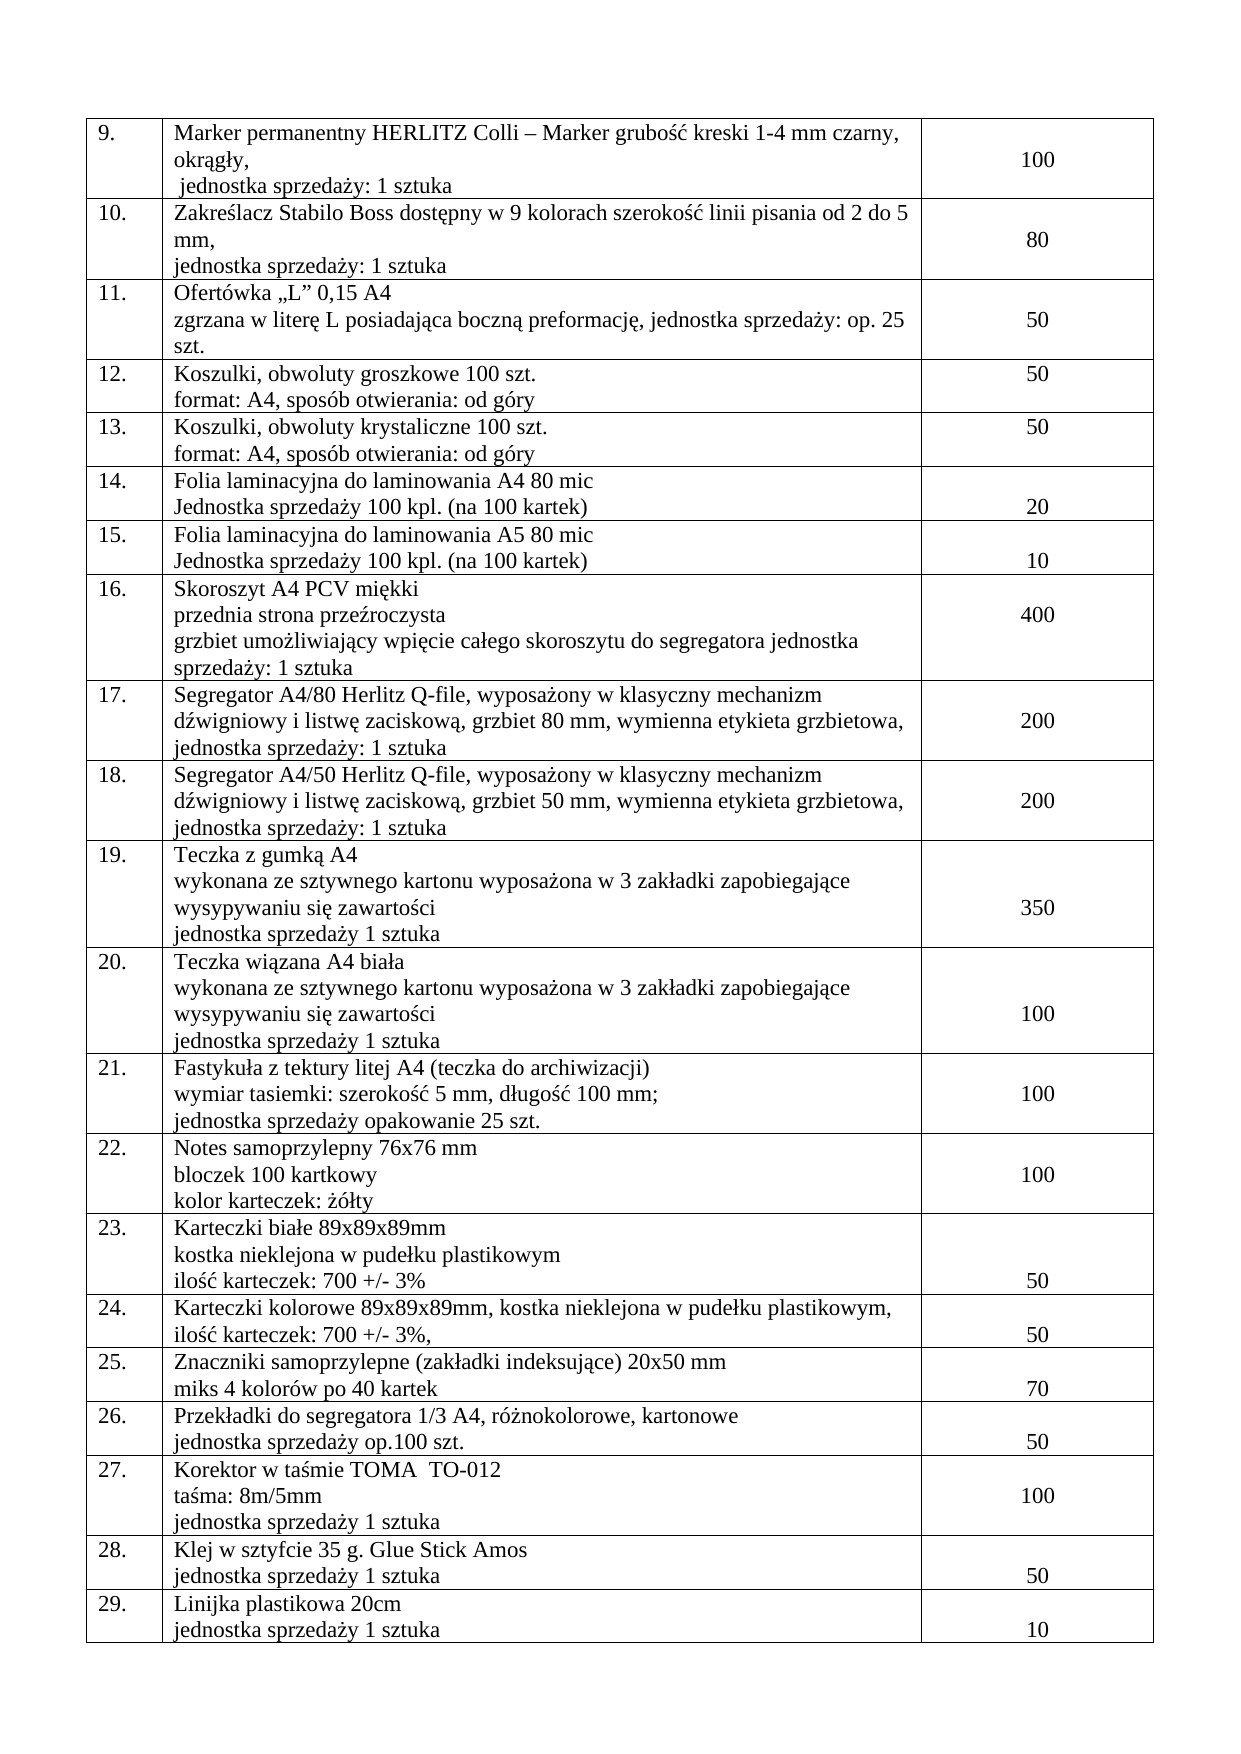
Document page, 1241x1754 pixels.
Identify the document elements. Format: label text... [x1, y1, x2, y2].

table_cell Przekładki do segregatora 1/3 A4, różnokolorowe, kartonowe jednostka sprzedaży op.100 szt. [163, 1402, 921, 1455]
table_cell Koszulki, obwoluty groszkowe 100 szt. format: A4, sposób otwierania: od góry [163, 360, 921, 412]
table_cell Klej w sztyfcie 35 g. Glue Stick Amos jednostka sprzedaży 1 sztuka [163, 1536, 921, 1588]
table_cell 50 [922, 1402, 1153, 1455]
table_cell Notes samoprzylepny 76x76 mm bloczek 100 kartkowy kolor karteczek: żółty [163, 1134, 921, 1213]
table_cell Znaczniki samoprzylepne (zakładki indeksujące) 20x50 mm miks 4 kolorów po 40 kartek [163, 1348, 921, 1401]
table_cell Korektor w taśmie TOMA TO-012 taśma: 8m/5mm jednostka sprzedaży 1 sztuka [163, 1456, 921, 1535]
table_cell 10 [922, 1590, 1153, 1642]
table_cell 10 [922, 521, 1153, 573]
table_cell 17. [87, 681, 162, 760]
table_cell Karteczki białe 89x89x89mm kostka nieklejona w pudełku plastikowym ilość karteczek: 700 +/- 3% [163, 1214, 921, 1293]
table_cell 10. [87, 199, 162, 278]
table_cell Linijka plastikowa 20cm jednostka sprzedaży 1 sztuka [163, 1590, 921, 1642]
table_cell Folia laminacyjna do laminowania A4 80 mic Jednostka sprzedaży 100 kpl. (na 100 kartek) [163, 467, 921, 520]
table_cell 100 [922, 1456, 1153, 1535]
table_cell 200 [922, 681, 1153, 760]
table_cell Segregator A4/80 Herlitz Q-file, wyposażony w klasyczny mechanizm dźwigniowy i listwę zaciskową, grzbiet 80 mm, wymienna etykieta grzbietowa, jednostka sprzedaży: 1 sztuka [163, 681, 921, 760]
table_cell Karteczki kolorowe 89x89x89mm, kostka nieklejona w pudełku plastikowym, ilość karteczek: 700 +/- 3%, [163, 1295, 921, 1347]
table_cell 350 [922, 841, 1153, 947]
table_cell 50 [922, 360, 1153, 412]
table_cell 24. [87, 1295, 162, 1347]
table_cell Zakreślacz Stabilo Boss dostępny w 9 kolorach szerokość linii pisania od 2 do 5 mm, jednostka sprzedaży: 1 sztuka [163, 199, 921, 278]
table_cell 11. [87, 280, 162, 358]
table_cell 27. [87, 1456, 162, 1535]
table_cell 13. [87, 413, 162, 466]
table_cell 28. [87, 1536, 162, 1588]
table_cell Koszulki, obwoluty krystaliczne 100 szt. format: A4, sposób otwierania: od góry [163, 413, 921, 466]
table_cell 21. [87, 1054, 162, 1133]
table_cell 25. [87, 1348, 162, 1401]
table_cell 70 [922, 1348, 1153, 1401]
table_cell 20 [922, 467, 1153, 520]
table_cell 12. [87, 360, 162, 412]
table_cell 400 [922, 575, 1153, 680]
table_cell 50 [922, 1295, 1153, 1347]
table_cell 80 [922, 199, 1153, 278]
table_cell 50 [922, 1214, 1153, 1293]
table_cell 14. [87, 467, 162, 520]
table_cell 9. [87, 119, 162, 198]
table_cell 100 [922, 1054, 1153, 1133]
table_cell 23. [87, 1214, 162, 1293]
table_cell 50 [922, 280, 1153, 358]
table_cell 100 [922, 119, 1153, 198]
table_cell Marker permanentny HERLITZ Colli – Marker grubość kreski 1-4 mm czarny, okrągły, jednostka sprzedaży: 1 sztuka [163, 119, 921, 198]
table_cell 19. [87, 841, 162, 947]
table_cell 18. [87, 761, 162, 840]
table_cell 26. [87, 1402, 162, 1455]
table_cell 20. [87, 948, 162, 1053]
table_cell 100 [922, 948, 1153, 1053]
table_cell 50 [922, 413, 1153, 466]
table_cell Ofertówka „L” 0,15 A4 zgrzana w literę L posiadająca boczną preformację, jednostka sprzedaży: op. 25 szt. [163, 280, 921, 358]
table_cell 16. [87, 575, 162, 680]
table_cell Teczka wiązana A4 biała wykonana ze sztywnego kartonu wyposażona w 3 zakładki zapobiegające wysypywaniu się zawartości jednostka sprzedaży 1 sztuka [163, 948, 921, 1053]
table_cell 29. [87, 1590, 162, 1642]
table_cell Skoroszyt A4 PCV miękki przednia strona przeźroczysta grzbiet umożliwiający wpięcie całego skoroszytu do segregatora jednostka sprzedaży: 1 sztuka [163, 575, 921, 680]
table_cell Teczka z gumką A4 wykonana ze sztywnego kartonu wyposażona w 3 zakładki zapobiegające wysypywaniu się zawartości jednostka sprzedaży 1 sztuka [163, 841, 921, 947]
table_cell Segregator A4/50 Herlitz Q-file, wyposażony w klasyczny mechanizm dźwigniowy i listwę zaciskową, grzbiet 50 mm, wymienna etykieta grzbietowa, jednostka sprzedaży: 1 sztuka [163, 761, 921, 840]
table_cell Fastykuła z tektury litej A4 (teczka do archiwizacji) wymiar tasiemki: szerokość 5 mm, długość 100 mm; jednostka sprzedaży opakowanie 25 szt. [163, 1054, 921, 1133]
table_cell 15. [87, 521, 162, 573]
table_cell 22. [87, 1134, 162, 1213]
table_cell Folia laminacyjna do laminowania A5 80 mic Jednostka sprzedaży 100 kpl. (na 100 kartek) [163, 521, 921, 573]
table_cell 200 [922, 761, 1153, 840]
table_cell 100 [922, 1134, 1153, 1213]
table_cell 50 [922, 1536, 1153, 1588]
